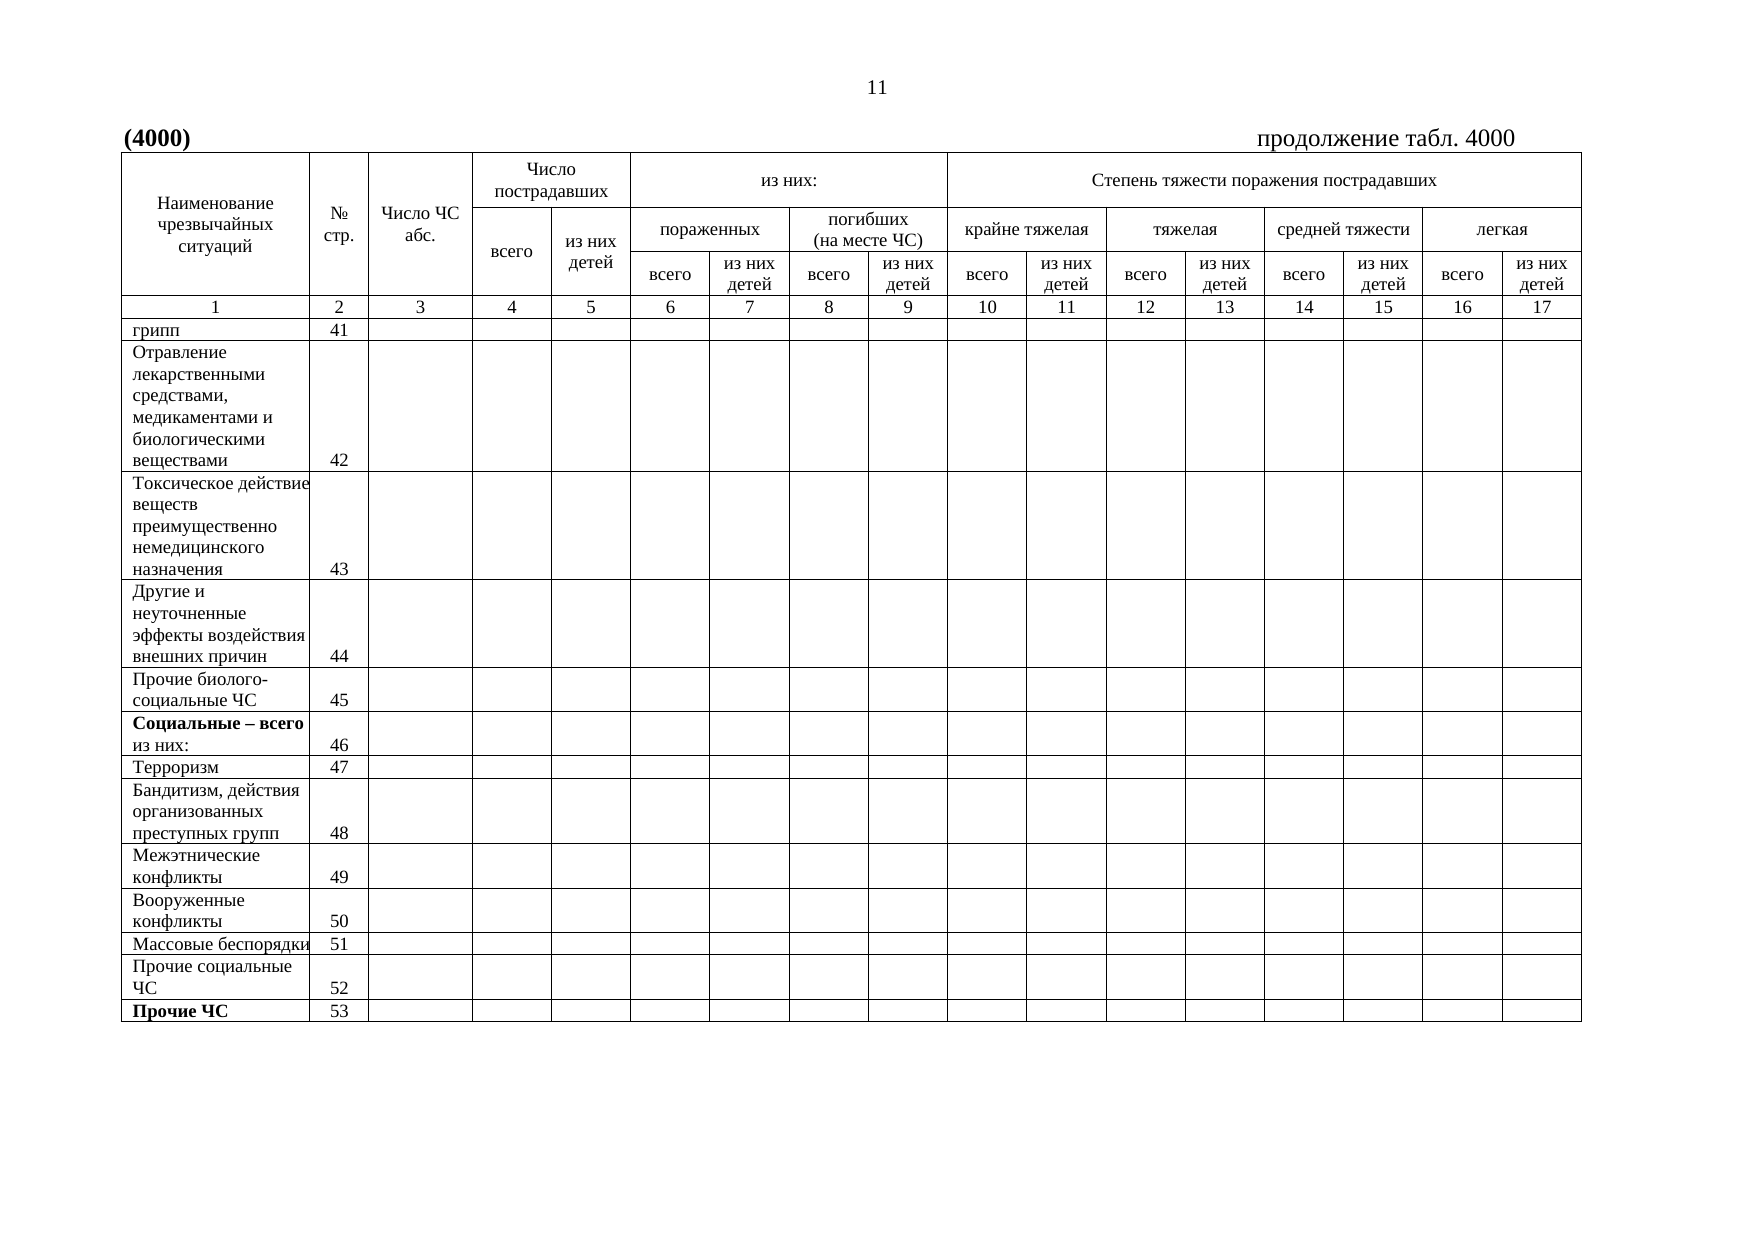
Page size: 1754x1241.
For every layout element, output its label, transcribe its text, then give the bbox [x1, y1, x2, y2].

table_cell [1107, 472, 1185, 579]
table_cell Социальные – всего из них: [122, 712, 309, 755]
table_cell крайне тяжелая [948, 208, 1106, 251]
text (4000) продолжение табл. 4000 [77, 123, 1677, 152]
table_cell [1186, 472, 1264, 579]
table_header из них: [631, 153, 947, 207]
table_cell [631, 341, 709, 471]
table_cell 2 [310, 296, 368, 317]
table_cell [869, 319, 947, 340]
table_cell [552, 889, 630, 932]
table_cell [369, 756, 472, 778]
table_cell [1344, 319, 1422, 340]
table_cell [473, 668, 551, 711]
table_cell [710, 472, 789, 579]
table_cell всего [948, 252, 1026, 295]
table_cell [1107, 341, 1185, 471]
table_cell [552, 472, 630, 579]
table_cell из них детей [869, 252, 947, 295]
table_cell всего [473, 208, 551, 295]
table_cell тяжелая [1107, 208, 1264, 251]
table_cell [790, 580, 868, 667]
table_cell [869, 779, 947, 843]
table_cell из них детей [1186, 252, 1264, 295]
table_cell [1107, 712, 1185, 755]
table_cell [710, 668, 789, 711]
table_cell 41 [310, 319, 368, 340]
table_cell [1265, 779, 1343, 843]
table_cell [710, 319, 789, 340]
table_cell [948, 319, 1026, 340]
table_cell [710, 933, 789, 954]
table_cell погибших (на месте ЧС) [790, 208, 947, 251]
table_cell [1344, 472, 1422, 579]
table_cell [369, 319, 472, 340]
table_cell [1107, 844, 1185, 887]
table_cell [1107, 933, 1185, 954]
table_cell [790, 319, 868, 340]
table_cell 50 [310, 889, 368, 932]
table_cell [1503, 341, 1581, 471]
table_cell [552, 712, 630, 755]
table_cell Вооруженные конфликты [122, 889, 309, 932]
table_cell [631, 889, 709, 932]
table_cell [631, 668, 709, 711]
table_cell [369, 472, 472, 579]
table_cell [869, 668, 947, 711]
table_cell [631, 580, 709, 667]
table_cell [631, 712, 709, 755]
table_cell [1027, 319, 1106, 340]
table_cell [1344, 668, 1422, 711]
table_header Степень тяжести поражения пострадавших [948, 153, 1581, 207]
table_cell [1107, 889, 1185, 932]
table_cell [1503, 933, 1581, 954]
table_cell [948, 1000, 1026, 1021]
table_cell [1344, 779, 1422, 843]
table_cell [790, 668, 868, 711]
table_cell [552, 779, 630, 843]
table_cell 45 [310, 668, 368, 711]
table_cell 51 [310, 933, 368, 954]
table_cell [1027, 580, 1106, 667]
table_cell [1423, 1000, 1502, 1021]
table_cell [710, 756, 789, 778]
table_cell [369, 844, 472, 887]
table_cell [631, 319, 709, 340]
table_cell из них детей [1503, 252, 1581, 295]
table_cell [1186, 955, 1264, 998]
table_cell [369, 1000, 472, 1021]
table_cell [710, 712, 789, 755]
table_cell [1423, 889, 1502, 932]
table_cell 7 [710, 296, 789, 317]
table_cell [473, 319, 551, 340]
table_cell [552, 955, 630, 998]
table_cell [869, 955, 947, 998]
table_cell [790, 955, 868, 998]
table_cell 6 [631, 296, 709, 317]
table_cell [369, 668, 472, 711]
table_cell [1265, 580, 1343, 667]
table_cell [1027, 341, 1106, 471]
table_cell [869, 844, 947, 887]
table_cell из них детей [1344, 252, 1422, 295]
table_cell [1344, 756, 1422, 778]
table_cell всего [790, 252, 868, 295]
table_cell [369, 712, 472, 755]
table_cell [1423, 319, 1502, 340]
table_cell 17 [1503, 296, 1581, 317]
table_cell [710, 844, 789, 887]
table_cell [1027, 668, 1106, 711]
table_cell [473, 955, 551, 998]
table_cell [869, 933, 947, 954]
table_cell [1423, 580, 1502, 667]
table_cell [552, 580, 630, 667]
table_cell [948, 844, 1026, 887]
table_cell [1503, 889, 1581, 932]
table_cell [473, 756, 551, 778]
table_cell Бандитизм, действия организованных преступных групп [122, 779, 309, 843]
table_cell [1344, 955, 1422, 998]
table_cell [1423, 712, 1502, 755]
table_cell [948, 955, 1026, 998]
table_cell [552, 668, 630, 711]
table_cell [631, 933, 709, 954]
table_cell [869, 712, 947, 755]
table_cell [1265, 955, 1343, 998]
table_cell [1107, 756, 1185, 778]
table_cell [631, 756, 709, 778]
table_cell [1107, 779, 1185, 843]
table_cell [1186, 933, 1264, 954]
table_cell [1265, 1000, 1343, 1021]
table_cell [473, 712, 551, 755]
table_cell [473, 844, 551, 887]
table_cell [948, 933, 1026, 954]
table_cell [1027, 955, 1106, 998]
table_cell 49 [310, 844, 368, 887]
table_cell Межэтнические конфликты [122, 844, 309, 887]
table_cell 53 [310, 1000, 368, 1021]
table_cell всего [631, 252, 709, 295]
table_cell [1107, 1000, 1185, 1021]
table_cell [869, 889, 947, 932]
table_cell Прочие ЧС [122, 1000, 309, 1021]
table_cell 14 [1265, 296, 1343, 317]
table_header Наименование чрезвычайных ситуаций [122, 153, 309, 295]
table_cell [631, 955, 709, 998]
table_cell [948, 712, 1026, 755]
table_cell [631, 779, 709, 843]
table_cell [473, 580, 551, 667]
table_cell [869, 580, 947, 667]
table_cell [1265, 712, 1343, 755]
table_cell [369, 933, 472, 954]
table_cell [1503, 844, 1581, 887]
table_cell из них детей [552, 208, 630, 295]
table_cell [1186, 756, 1264, 778]
table_cell Другие и неуточненные эффекты воздействия внешних причин [122, 580, 309, 667]
table_cell 52 [310, 955, 368, 998]
table_cell 47 [310, 756, 368, 778]
table_cell Отравление лекарственными средствами, медикаментами и биологическими веществами [122, 341, 309, 471]
table_cell [1186, 580, 1264, 667]
table_cell [948, 668, 1026, 711]
table_cell [369, 580, 472, 667]
table_cell [948, 889, 1026, 932]
table_cell [552, 1000, 630, 1021]
table_cell [948, 756, 1026, 778]
table_cell 48 [310, 779, 368, 843]
table_cell [369, 341, 472, 471]
table_cell [790, 779, 868, 843]
table_cell [790, 933, 868, 954]
table_cell [1344, 580, 1422, 667]
table_cell [1423, 341, 1502, 471]
table_cell [1423, 844, 1502, 887]
table_cell [631, 1000, 709, 1021]
table_cell средней тяжести [1265, 208, 1422, 251]
table_cell [552, 319, 630, 340]
table_cell [1423, 668, 1502, 711]
table_header Число ЧС абс. [369, 153, 472, 295]
table_cell [1503, 580, 1581, 667]
table_cell 5 [552, 296, 630, 317]
table_cell [1503, 1000, 1581, 1021]
table_cell [552, 756, 630, 778]
table_cell [1186, 844, 1264, 887]
table_cell [1027, 1000, 1106, 1021]
table_cell [869, 472, 947, 579]
table_cell [1186, 779, 1264, 843]
table_cell [369, 889, 472, 932]
table_cell [1186, 1000, 1264, 1021]
table_cell [710, 580, 789, 667]
table_cell [1027, 756, 1106, 778]
table_cell Прочие биолого-социальные ЧС [122, 668, 309, 711]
table_cell грипп [122, 319, 309, 340]
table_cell [1344, 712, 1422, 755]
table_cell [552, 341, 630, 471]
table_cell [473, 472, 551, 579]
table_cell [473, 341, 551, 471]
table_header Число пострадавших [473, 153, 630, 207]
table_cell [369, 779, 472, 843]
table_cell [710, 1000, 789, 1021]
table_cell 46 [310, 712, 368, 755]
table_cell [1344, 341, 1422, 471]
table_cell [1423, 779, 1502, 843]
table_cell [1265, 668, 1343, 711]
table_cell [790, 341, 868, 471]
table_cell [1344, 933, 1422, 954]
table_cell [869, 756, 947, 778]
table_cell [473, 1000, 551, 1021]
table_header № стр. [310, 153, 368, 295]
table_cell [1027, 712, 1106, 755]
table_cell [948, 779, 1026, 843]
table_cell [1503, 955, 1581, 998]
table_cell [948, 580, 1026, 667]
table_cell [1107, 668, 1185, 711]
table_cell 44 [310, 580, 368, 667]
table_cell [1027, 933, 1106, 954]
table_cell всего [1265, 252, 1343, 295]
table_cell 43 [310, 472, 368, 579]
table_cell 4 [473, 296, 551, 317]
table_cell [710, 341, 789, 471]
table_cell [552, 844, 630, 887]
table_cell 10 [948, 296, 1026, 317]
table_cell [790, 889, 868, 932]
table_cell [631, 844, 709, 887]
table_cell 1 [122, 296, 309, 317]
table_cell 11 [1027, 296, 1106, 317]
table_cell [473, 889, 551, 932]
table_cell [1027, 472, 1106, 579]
table_cell [790, 1000, 868, 1021]
table_cell [1503, 712, 1581, 755]
table_cell [1107, 955, 1185, 998]
table_cell 8 [790, 296, 868, 317]
table_cell [790, 472, 868, 579]
table_cell [869, 341, 947, 471]
table_cell [1186, 319, 1264, 340]
table_cell [473, 779, 551, 843]
table_cell [869, 1000, 947, 1021]
table_cell [790, 844, 868, 887]
table_cell [1265, 341, 1343, 471]
table_cell легкая [1423, 208, 1581, 251]
table_cell [790, 712, 868, 755]
table_cell [1423, 933, 1502, 954]
table_cell [1107, 580, 1185, 667]
table_cell [1186, 668, 1264, 711]
table_cell Прочие социальные ЧС [122, 955, 309, 998]
table_cell из них детей [710, 252, 789, 295]
table_cell [1027, 889, 1106, 932]
table_cell [710, 889, 789, 932]
table_cell [1503, 319, 1581, 340]
table_cell [1265, 933, 1343, 954]
table_cell [631, 472, 709, 579]
table_cell [1503, 668, 1581, 711]
table_cell [1344, 844, 1422, 887]
table_cell Терроризм [122, 756, 309, 778]
table_cell [1423, 955, 1502, 998]
table_cell всего [1423, 252, 1502, 295]
table_cell [1503, 756, 1581, 778]
table_cell [948, 341, 1026, 471]
table_cell [1186, 712, 1264, 755]
table_cell [1027, 779, 1106, 843]
table_cell [790, 756, 868, 778]
table_cell [1265, 472, 1343, 579]
table_cell из них детей [1027, 252, 1106, 295]
table_cell [1344, 889, 1422, 932]
table_cell [1186, 889, 1264, 932]
table_cell [1503, 779, 1581, 843]
table_cell [1344, 1000, 1422, 1021]
table_cell [710, 955, 789, 998]
table_cell [1503, 472, 1581, 579]
table_cell [1027, 844, 1106, 887]
table_cell [948, 472, 1026, 579]
table_cell всего [1107, 252, 1185, 295]
table_cell [1423, 756, 1502, 778]
table_cell [1107, 319, 1185, 340]
table_cell [1265, 756, 1343, 778]
table_cell 13 [1186, 296, 1264, 317]
table_cell 3 [369, 296, 472, 317]
table_cell [1265, 844, 1343, 887]
table_cell 12 [1107, 296, 1185, 317]
table_cell [1265, 889, 1343, 932]
table_cell 42 [310, 341, 368, 471]
table_cell [1423, 472, 1502, 579]
table_cell [1265, 319, 1343, 340]
table_cell 9 [869, 296, 947, 317]
table_cell пораженных [631, 208, 789, 251]
table_cell [552, 933, 630, 954]
table_cell Токсическое действие веществ преимущественно немедицинского назначения [122, 472, 309, 579]
table_cell [1186, 341, 1264, 471]
table_cell Массовые беспорядки [122, 933, 309, 954]
table_cell 16 [1423, 296, 1502, 317]
table_cell [473, 933, 551, 954]
table_cell 15 [1344, 296, 1422, 317]
table_cell [710, 779, 789, 843]
table_cell [369, 955, 472, 998]
